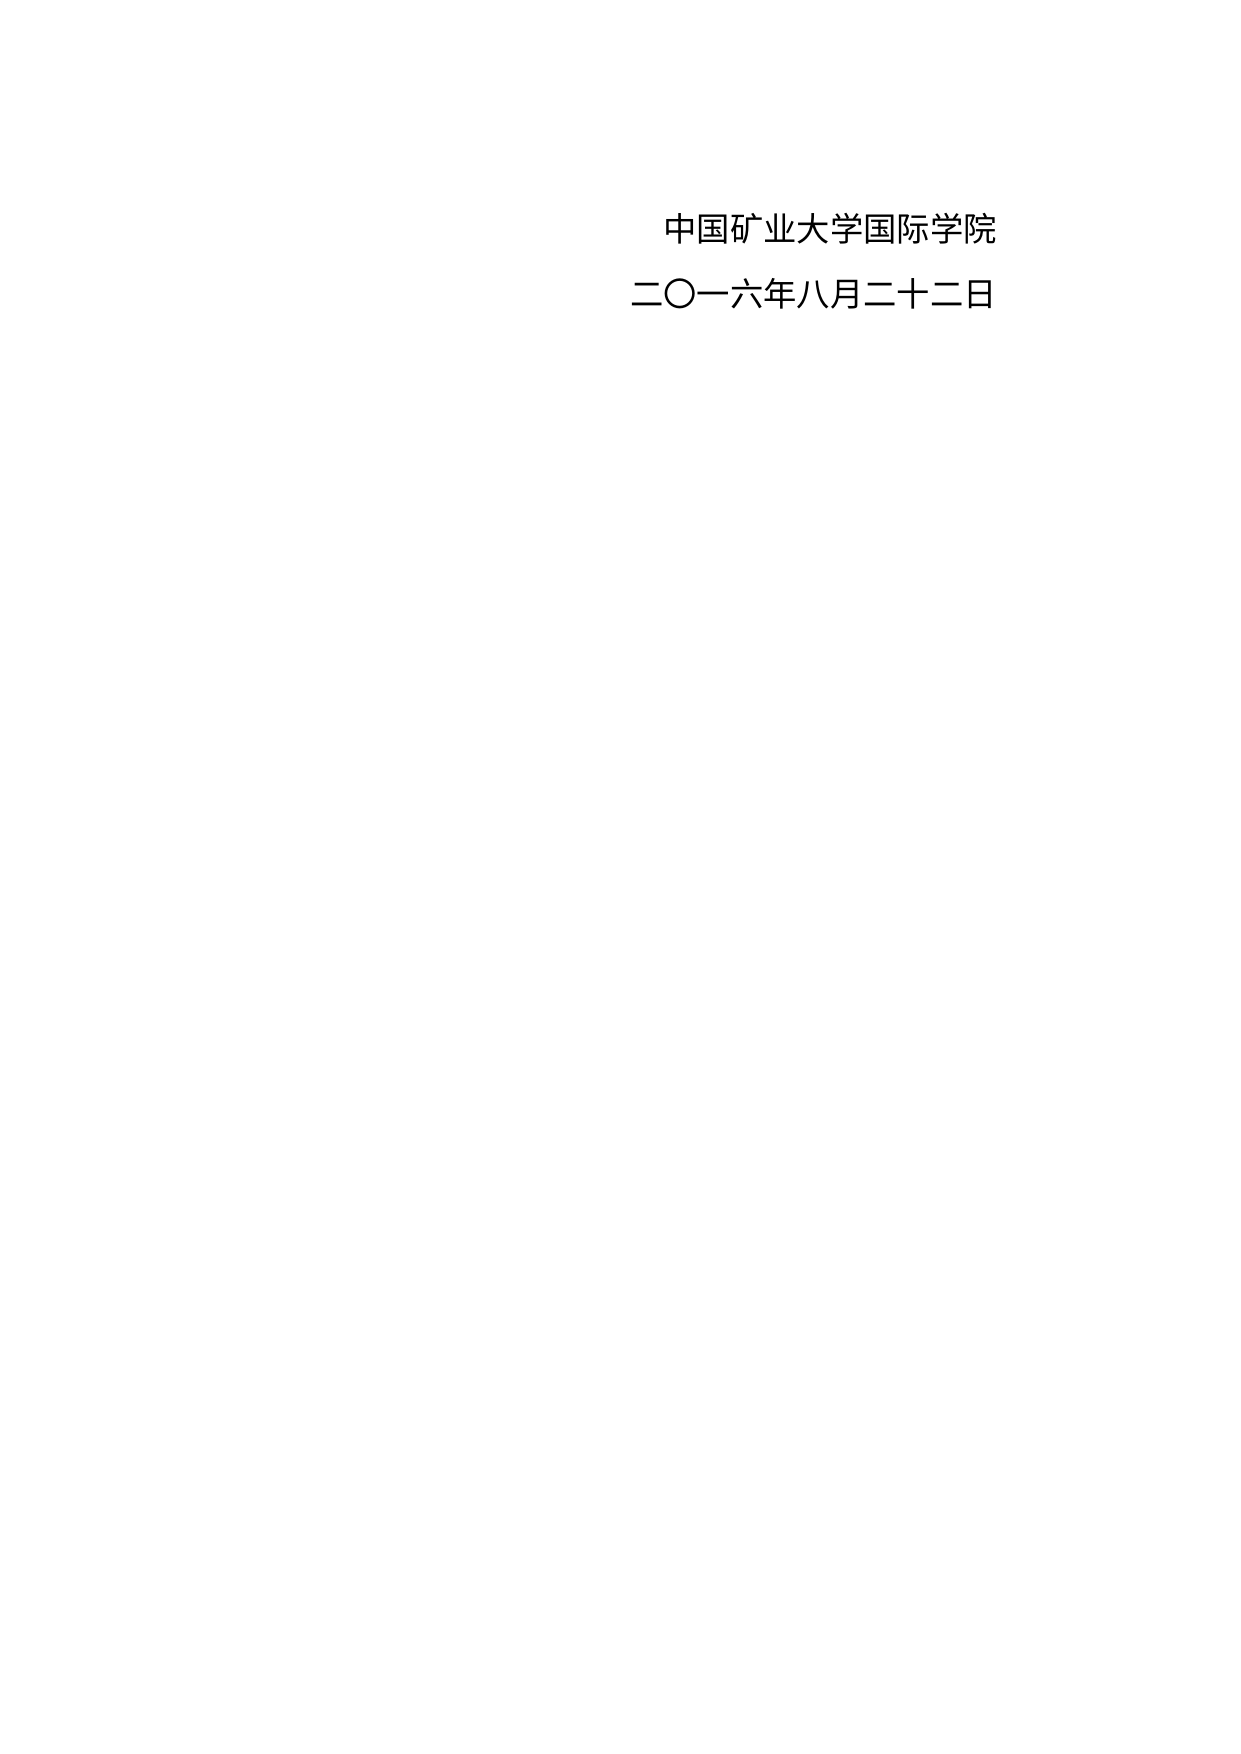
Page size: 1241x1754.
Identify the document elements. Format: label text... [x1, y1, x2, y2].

text 二〇一六年八月二十二日 [187, 259, 996, 324]
text 中国矿业大学国际学院 [187, 194, 996, 259]
